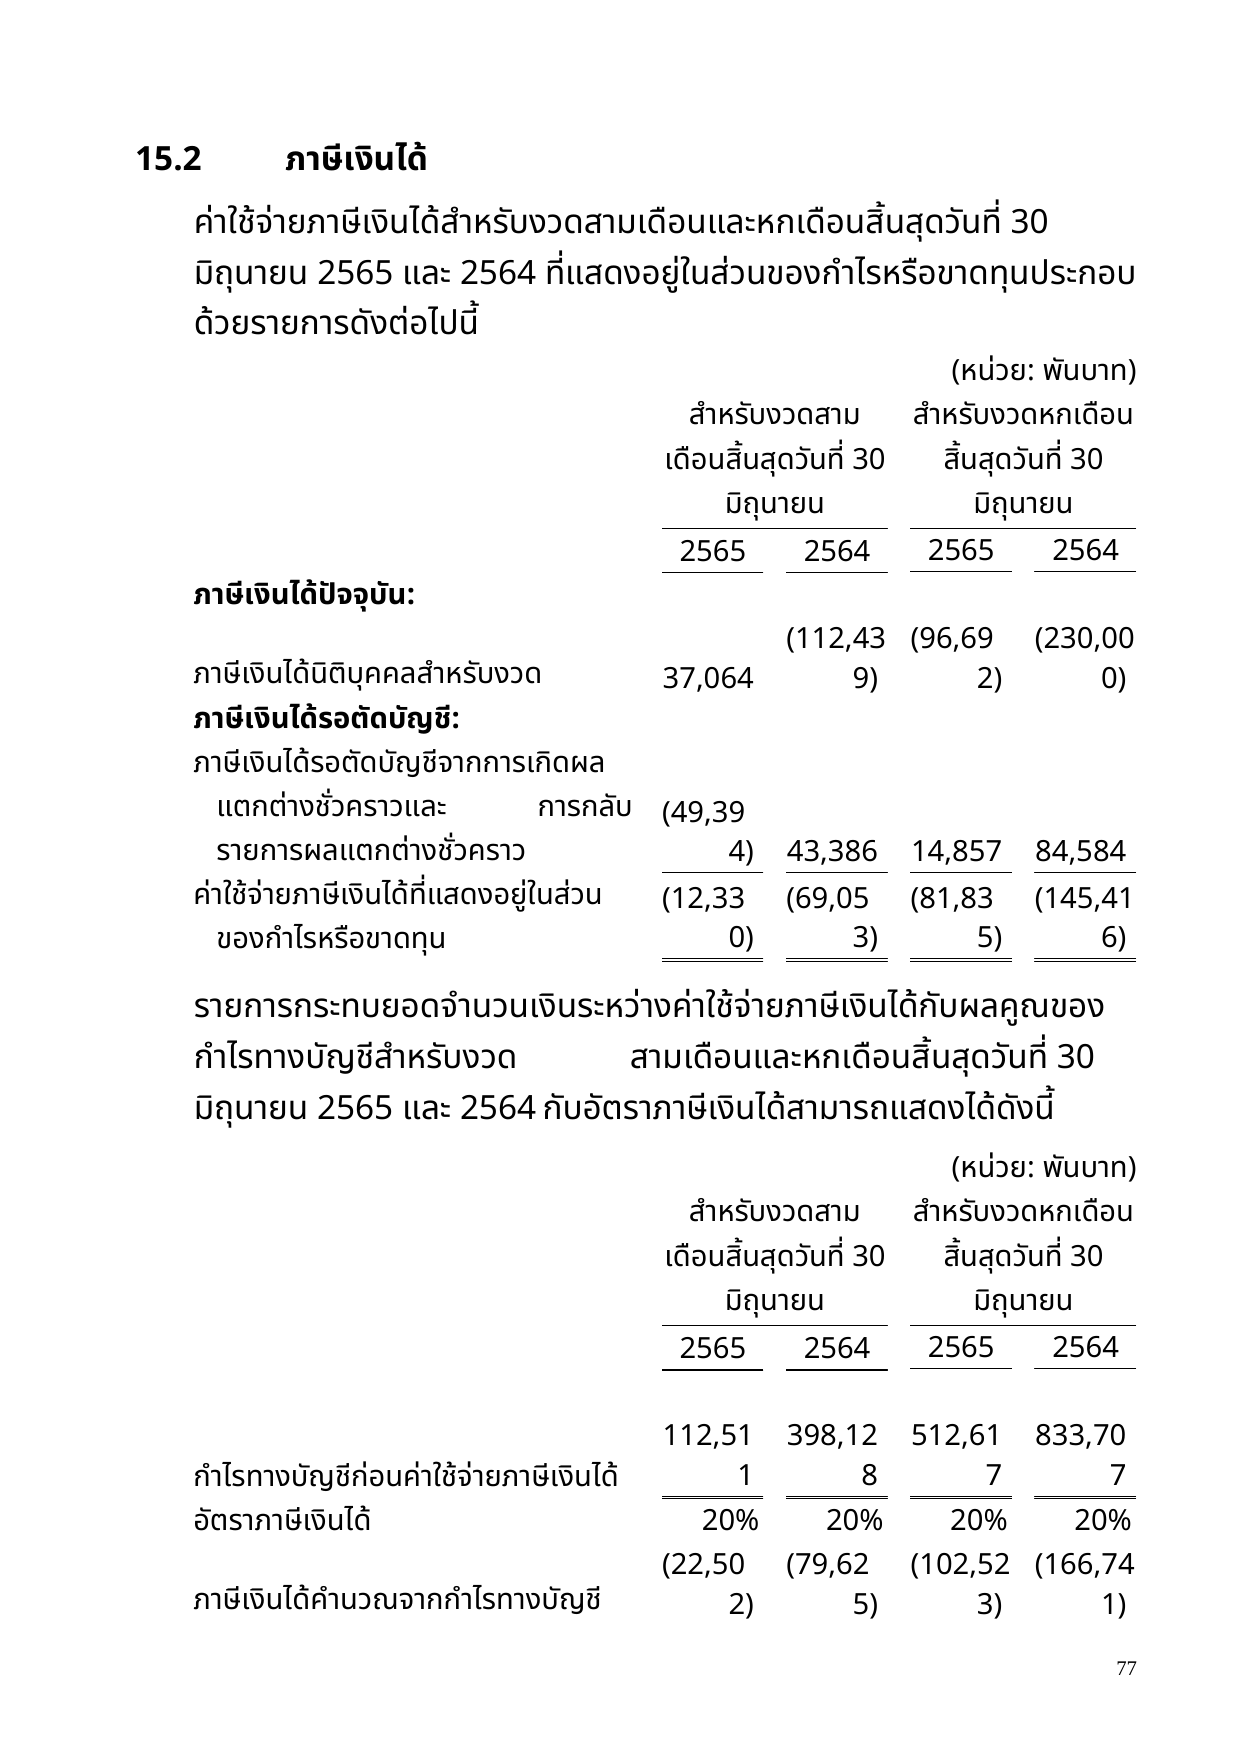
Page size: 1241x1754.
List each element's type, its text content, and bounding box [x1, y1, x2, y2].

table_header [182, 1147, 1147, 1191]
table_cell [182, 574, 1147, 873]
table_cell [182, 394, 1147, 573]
text 15.2 ภาษีเงินได้ [135, 135, 1137, 186]
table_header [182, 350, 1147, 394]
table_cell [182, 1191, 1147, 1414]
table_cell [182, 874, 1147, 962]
text ค่าใช้จ่ายภาษีเงินได้สำหรับงวดสามเดือนและหกเดือนสิ้นสุดวันที่ 30 มิถุนายน 2565 และ 2564 ที่แสดงอยู่ในส่วนของกำไรหรือขาดทุนประกอบด้วยรายการดังต่อไปนี้ [135, 198, 1137, 350]
text รายการกระทบยอดจำนวนเงินระหว่างค่าใช้จ่ายภาษีเงินได้กับผลคูณของกำไรทางบัญชีสำหรับงวด สามเดือนและหกเดือนสิ้นสุดวันที่ 30 มิถุนายน 2565 และ 2564 กับอัตราภาษีเงินได้สามารถแสดงได้ดังนี้ [193, 982, 1137, 1134]
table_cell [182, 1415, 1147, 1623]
